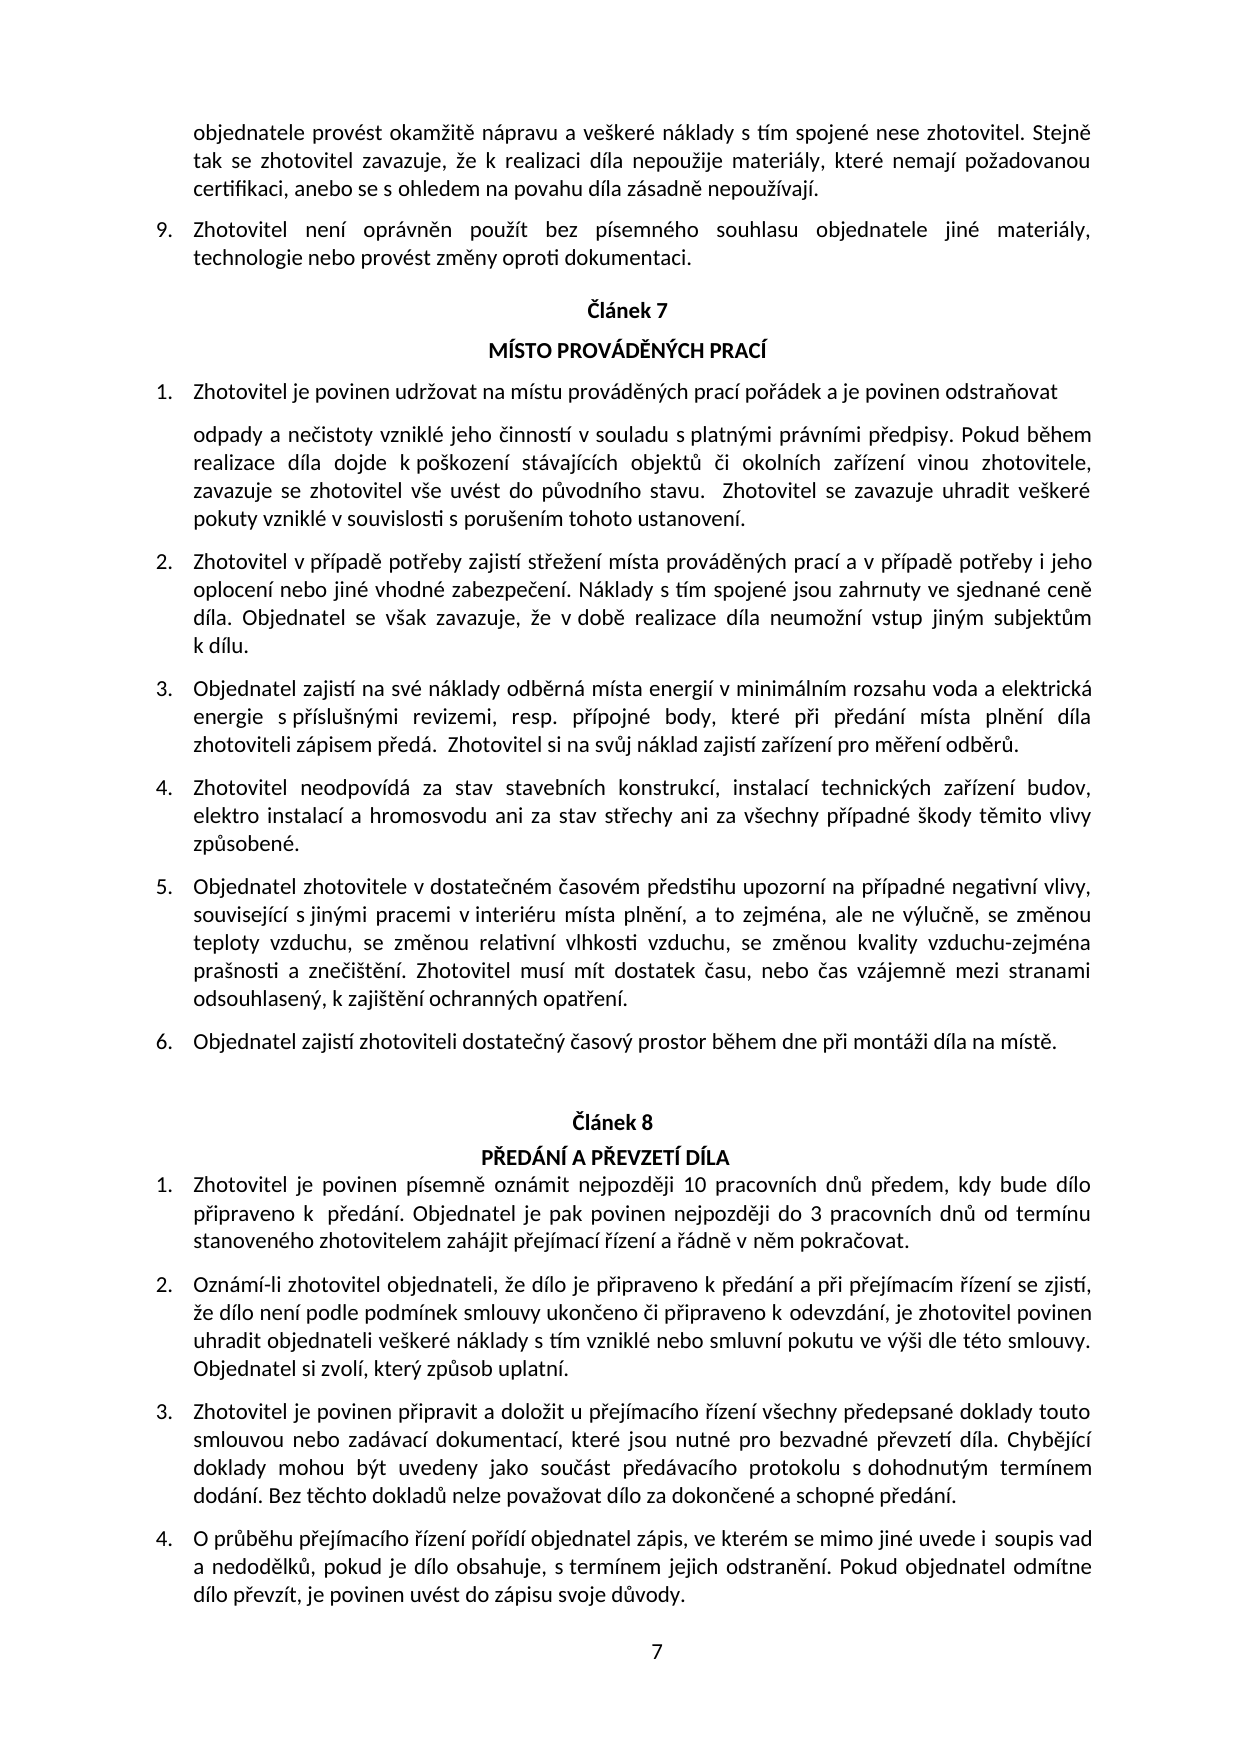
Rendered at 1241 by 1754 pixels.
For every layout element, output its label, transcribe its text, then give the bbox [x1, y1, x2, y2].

list Zhotovitel je povinen udržovat na místu prováděných prací pořádek a je povinen odstraňovat [156, 377, 1093, 405]
list Objednatel zhotovitele v dostatečném časovém předstihu upozorní na případné negativní vlivy, související s jinými pracemi v interiéru místa plnění, a to zejména, ale ne výlučně, se změnou teploty vzduchu, se změnou relativní vlhkosti vzduchu, se změnou kvality vzduchu-zejména prašnosti a znečištění. Zhotovitel musí mít dostatek času, nebo čas vzájemně mezi stranami odsouhlasený, k zajištění ochranných opatření. [156, 872, 1093, 1012]
text Předání a převzetí díla [118, 1143, 1093, 1171]
list O průběhu přejímacího řízení pořídí objednatel zápis, ve kterém se mimo jiné uvede i soupis vad a nedodělků, pokud je dílo obsahuje, s termínem jejich odstranění. Pokud objednatel odmítne dílo převzít, je povinen uvést do zápisu svoje důvody. [156, 1524, 1093, 1608]
subtitle Článek 8 [133, 1108, 1093, 1136]
list Zhotovitel je povinen připravit a doložit u přejímacího řízení všechny předepsané doklady touto smlouvou nebo zadávací dokumentací, které jsou nutné pro bezvadné převzetí díla. Chybějící doklady mohou být uvedeny jako součást předávacího protokolu s dohodnutým termínem dodání. Bez těchto dokladů nelze považovat dílo za dokončené a schopné předání. [156, 1397, 1093, 1509]
list Zhotovitel neodpovídá za stav stavebních konstrukcí, instalací technických zařízení budov, elektro instalací a hromosvodu ani za stav střechy ani za všechny případné škody těmito vlivy způsobené. [156, 773, 1093, 857]
subtitle Článek 7 [162, 296, 1093, 324]
list Zhotovitel je povinen písemně oznámit nejpozději 10 pracovních dnů předem, kdy bude dílo připraveno k předání. Objednatel je pak povinen nejpozději do 3 pracovních dnů od termínu stanoveného zhotovitelem zahájit přejímací řízení a řádně v něm pokračovat. [156, 1171, 1093, 1255]
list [156, 118, 1093, 202]
list Zhotovitel v případě potřeby zajistí střežení místa prováděných prací a v případě potřeby i jeho oplocení nebo jiné vhodné zabezpečení. Náklady s tím spojené jsou zahrnuty ve sjednané ceně díla. Objednatel se však zavazuje, že v době realizace díla neumožní vstup jiným subjektům k dílu. [156, 547, 1093, 659]
list Zhotovitel není oprávněn použít bez písemného souhlasu objednatele jiné materiály, technologie nebo provést změny oproti dokumentaci. [156, 215, 1093, 271]
list Oznámí-li zhotovitel objednateli, že dílo je připraveno k předání a při přejímacím řízení se zjistí, že dílo není podle podmínek smlouvy ukončeno či připraveno k odevzdání, je zhotovitel povinen uhradit objednateli veškeré náklady s tím vzniklé nebo smluvní pokutu ve výši dle této smlouvy. Objednatel si zvolí, který způsob uplatní. [156, 1270, 1093, 1382]
list Objednatel zajistí na své náklady odběrná místa energií v minimálním rozsahu voda a elektrická energie s příslušnými revizemi, resp. přípojné body, které při předání místa plnění díla zhotoviteli zápisem předá. Zhotovitel si na svůj náklad zajistí zařízení pro měření odběrů. [156, 674, 1093, 758]
text MÍSTO PROVÁDĚNých PRACÍ [162, 336, 1093, 364]
text odpady a nečistoty vzniklé jeho činností v souladu s platnými právními předpisy. Pokud během realizace díla dojde k poškození stávajících objektů či okolních zařízení vinou zhotovitele, zavazuje se zhotovitel vše uvést do původního stavu. Zhotovitel se zavazuje uhradit veškeré pokuty vzniklé v souvislosti s porušením tohoto ustanovení. [193, 420, 1093, 532]
list Objednatel zajistí zhotoviteli dostatečný časový prostor během dne při montáži díla na místě. [156, 1027, 1093, 1055]
